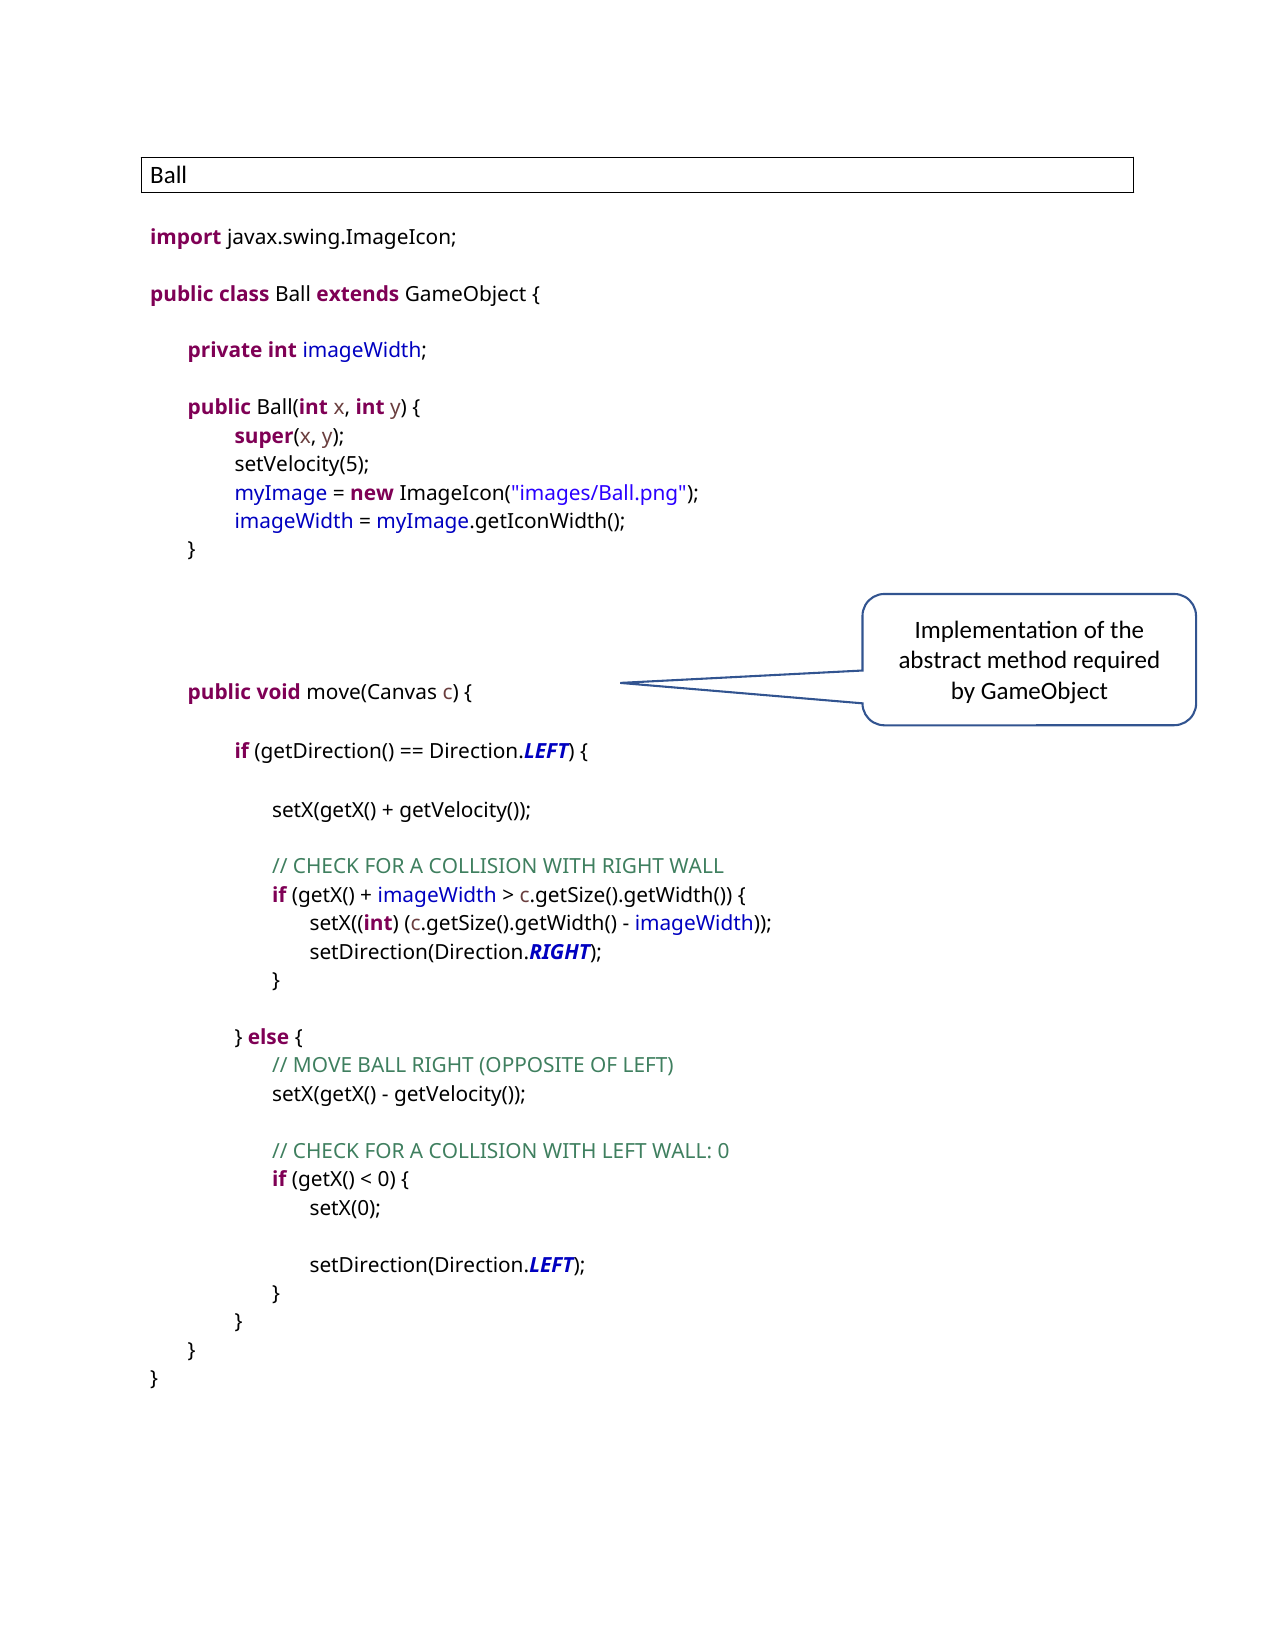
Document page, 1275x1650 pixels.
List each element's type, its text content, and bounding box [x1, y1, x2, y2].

text private int imageWidth; [150, 336, 1125, 364]
text } else { [150, 1022, 1125, 1051]
text setDirection(Direction.LEFT); [150, 1250, 1125, 1278]
text } [150, 534, 1125, 563]
text } [150, 1307, 1125, 1335]
text public Ball(int x, int y) { [150, 392, 1125, 421]
text super(x, y); [150, 421, 1125, 449]
text setX((int) (c.getSize().getWidth() - imageWidth)); [150, 908, 1125, 937]
text // MOVE BALL RIGHT (OPPOSITE OF LEFT) [150, 1051, 1125, 1079]
text Ball [142, 158, 1133, 192]
text setX(getX() - getVelocity()); [150, 1079, 1125, 1107]
text if (getX() < 0) { [150, 1164, 1125, 1193]
text myImage = new ImageIcon("images/Ball.png"); [150, 478, 1125, 506]
text } [150, 1335, 1125, 1363]
text public class Ball extends GameObject { [150, 279, 1125, 307]
text // CHECK FOR A COLLISION WITH RIGHT WALL [150, 852, 1125, 880]
text public void move(Canvas c) { [150, 677, 858, 705]
text } [150, 1363, 1125, 1392]
text setDirection(Direction.RIGHT); [150, 937, 1125, 965]
text if (getDirection() == Direction.LEFT) { [150, 736, 1125, 764]
text setVelocity(5); [150, 449, 1125, 478]
text setX(0); [150, 1193, 1125, 1221]
text } [150, 1278, 1125, 1307]
text if (getX() + imageWidth > c.getSize().getWidth()) { [150, 880, 1125, 908]
text import javax.swing.ImageIcon; [150, 222, 1125, 250]
text imageWidth = myImage.getIconWidth(); [150, 506, 1125, 534]
text } [150, 965, 1125, 994]
text setX(getX() + getVelocity()); [150, 795, 1125, 823]
text // CHECK FOR A COLLISION WITH LEFT WALL: 0 [150, 1136, 1125, 1164]
